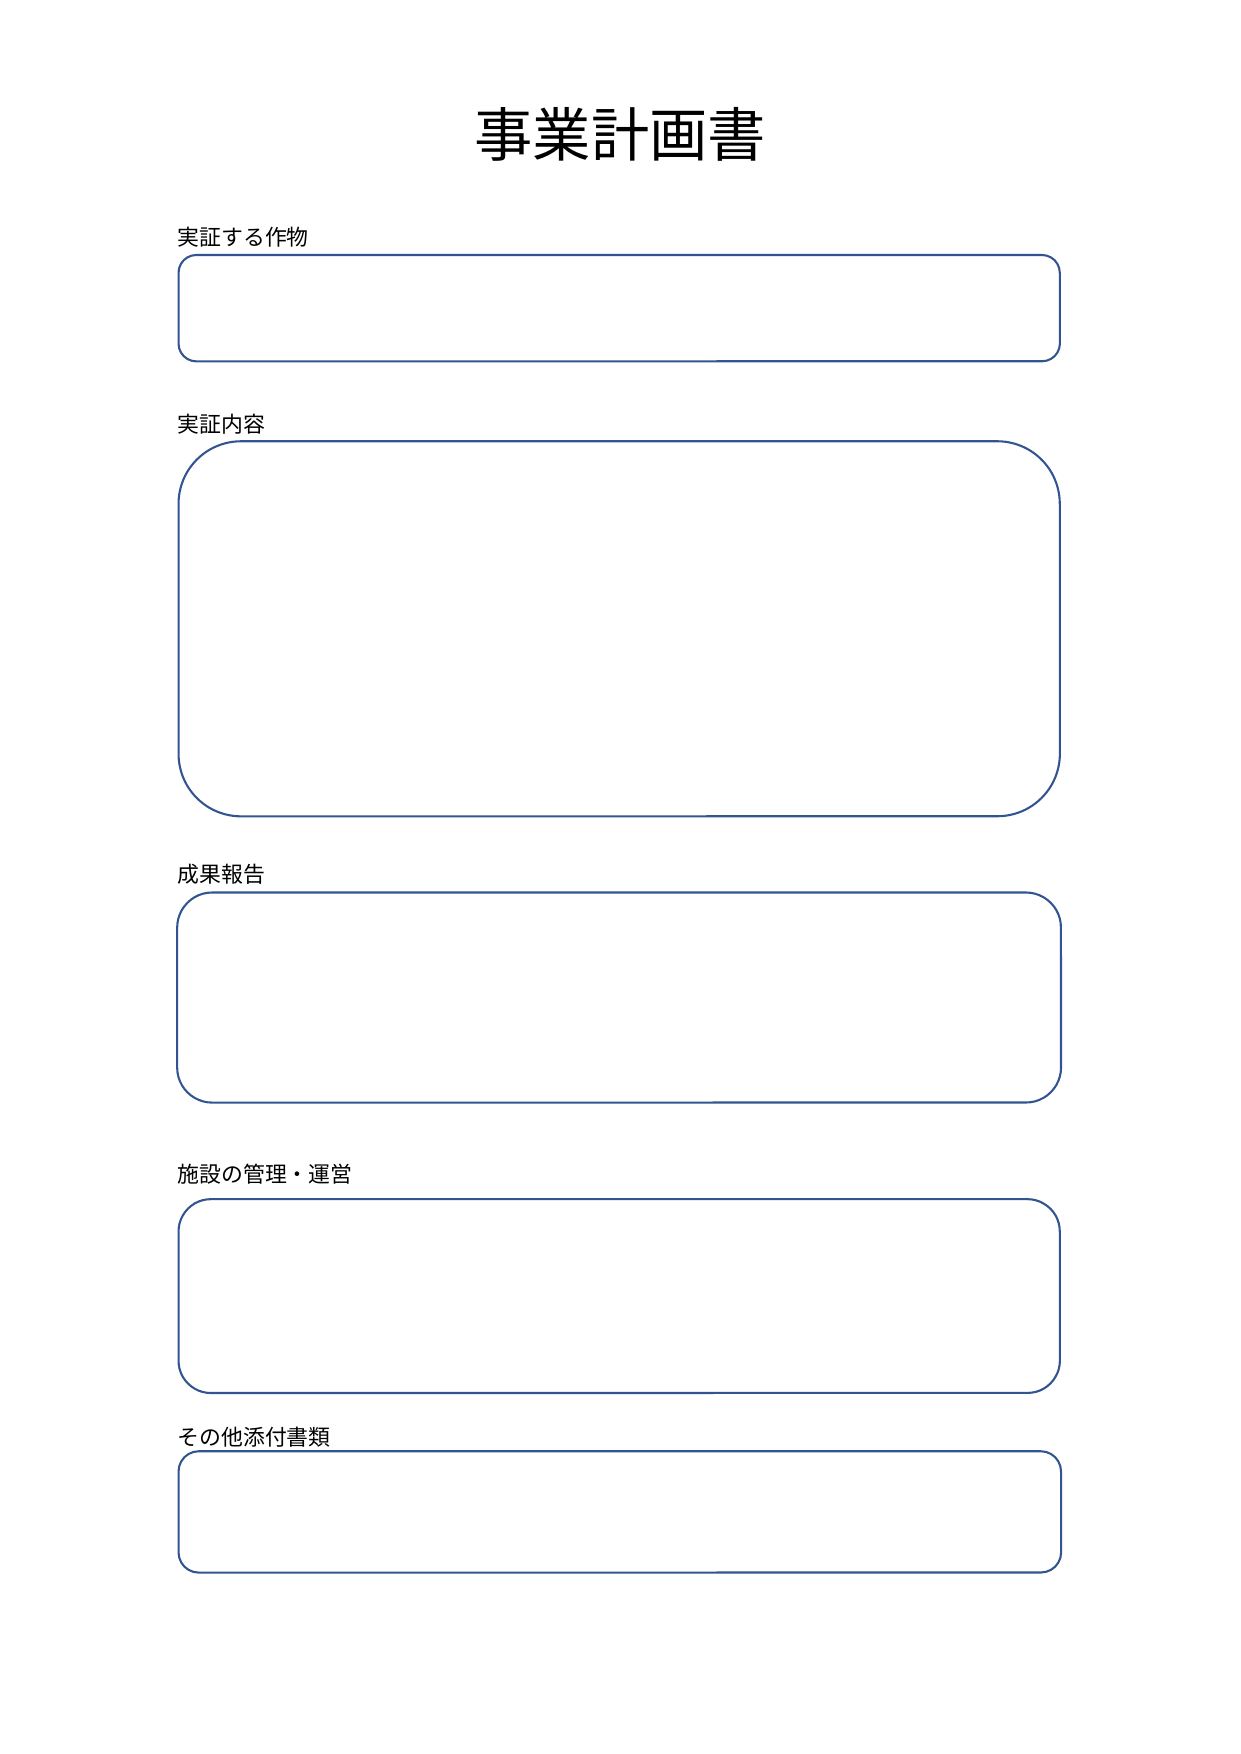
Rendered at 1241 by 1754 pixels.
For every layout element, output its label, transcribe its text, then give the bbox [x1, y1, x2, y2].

text 実証内容 [177, 404, 1063, 442]
text その他添付書類 [177, 1417, 1063, 1454]
text 施設の管理・運営 [177, 1154, 1063, 1192]
text 成果報告 [177, 854, 1063, 892]
text 実証する作物 [177, 217, 1063, 254]
